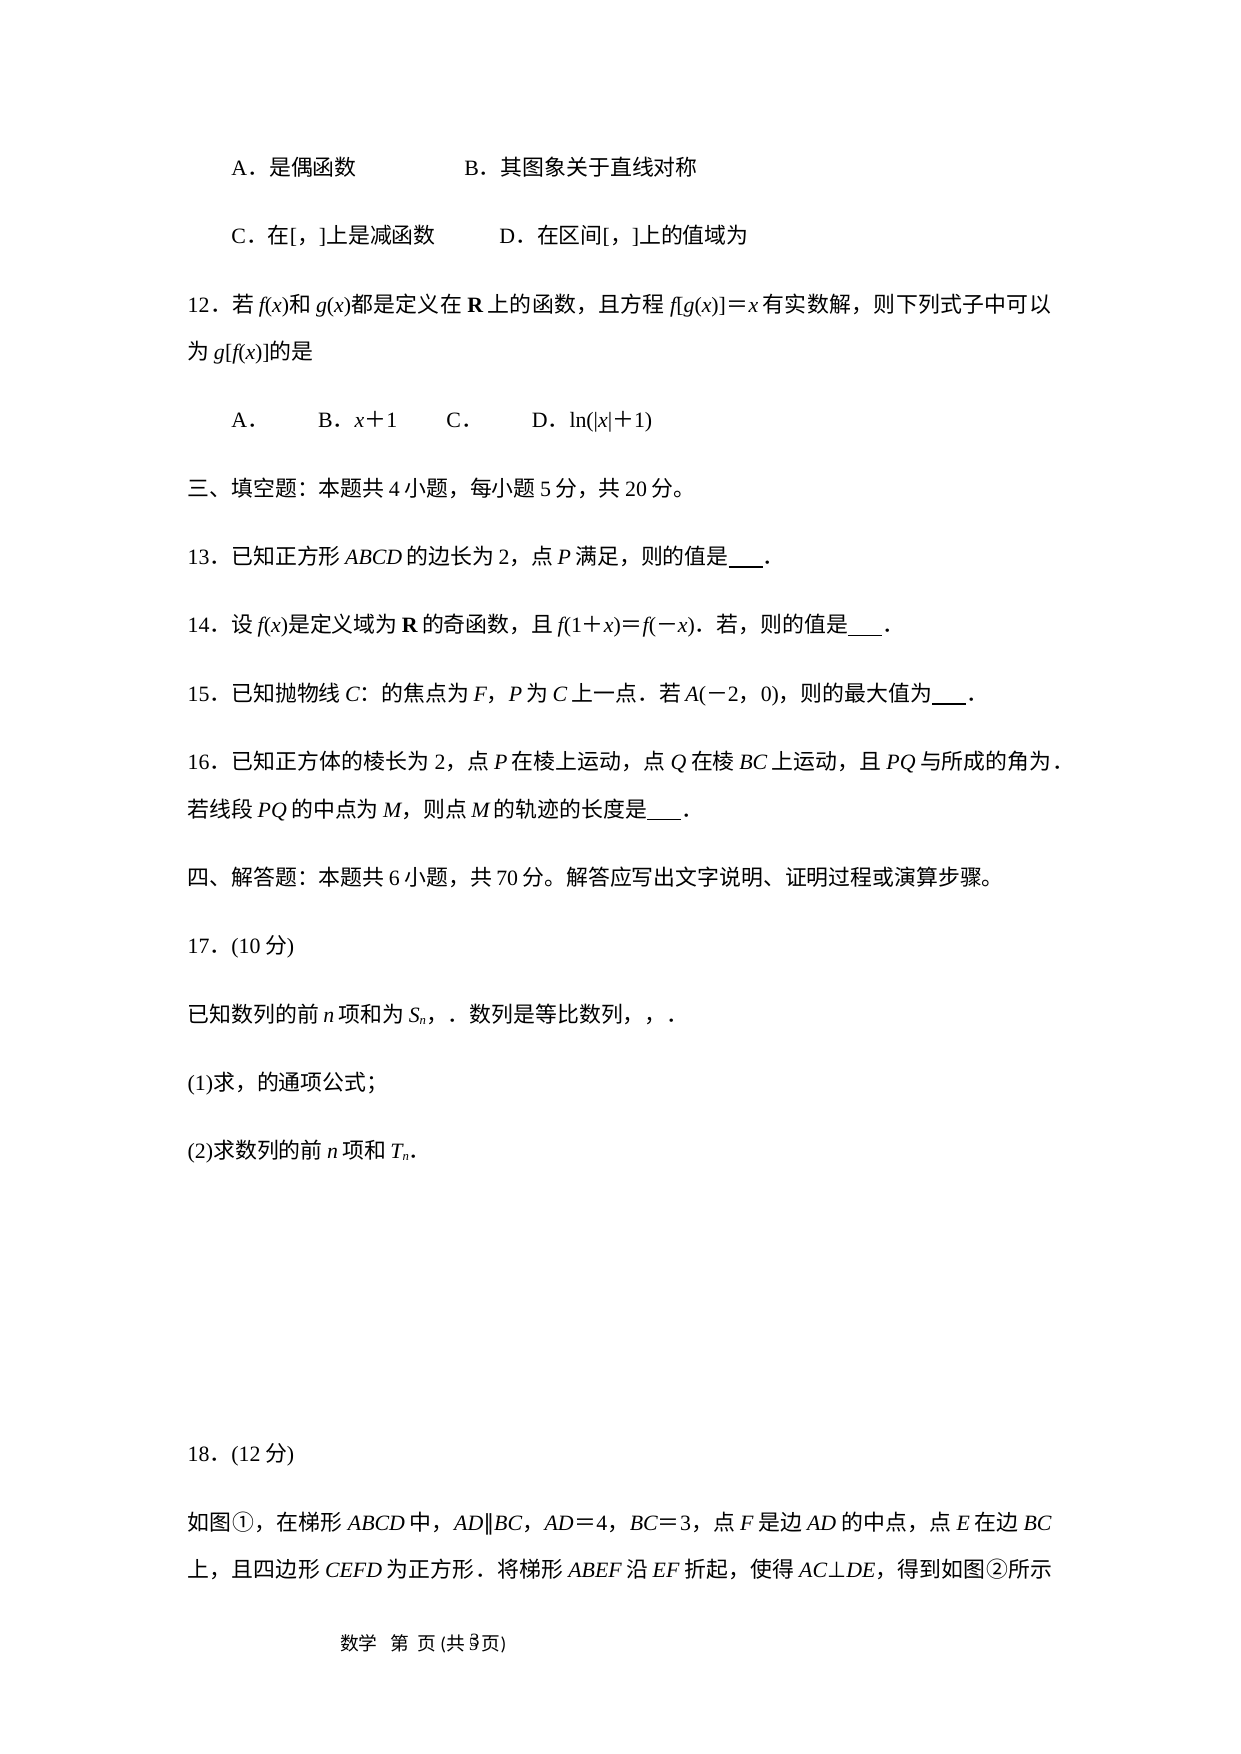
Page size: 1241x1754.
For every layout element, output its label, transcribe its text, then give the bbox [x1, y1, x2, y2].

text A． B．x＋1 C． D．ln(|x|＋1) [187, 402, 1053, 434]
text 18．(12分) [187, 1436, 1053, 1468]
text A．是偶函数 B．其图象关于直线对称 [187, 150, 1053, 182]
text 三、填空题：本题共4小题，每小题5分，共20分。 [187, 471, 1053, 502]
text 15．已知抛物线C：的焦点为F，P为C上一点．若A(－2，0)，则的最大值为 ． [187, 676, 1053, 707]
text 16．已知正方体的棱长为2，点P在棱上运动，点Q在棱BC上运动，且PQ与所成的角为．若线段PQ的中点为M，则点M的轨迹的长度是 ． [187, 744, 1053, 823]
text C．在[，]上是减函数 D．在区间[，]上的值域为 [187, 218, 1053, 250]
text (2)求数列的前n项和Tn． [187, 1133, 1053, 1165]
text 17．(10分) [187, 928, 1053, 960]
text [187, 1504, 1053, 1584]
text (1)求，的通项公式； [187, 1065, 1053, 1097]
text 12．若f(x)和g(x)都是定义在R上的函数，且方程f[g(x)]＝x有实数解，则下列式子中可以为g[f(x)]的是 [187, 287, 1053, 366]
text 13．已知正方形ABCD的边长为2，点P满足，则的值是 ． [187, 539, 1053, 571]
text 已知数列的前n项和为Sn，．数列是等比数列，，． [187, 997, 1053, 1028]
text 四、解答题：本题共6小题，共70分。解答应写出文字说明、证明过程或演算步骤。 [187, 860, 1053, 892]
text 14．设f(x)是定义域为R的奇函数，且f(1＋x)＝f(－x)．若，则的值是 ． [187, 607, 1053, 639]
